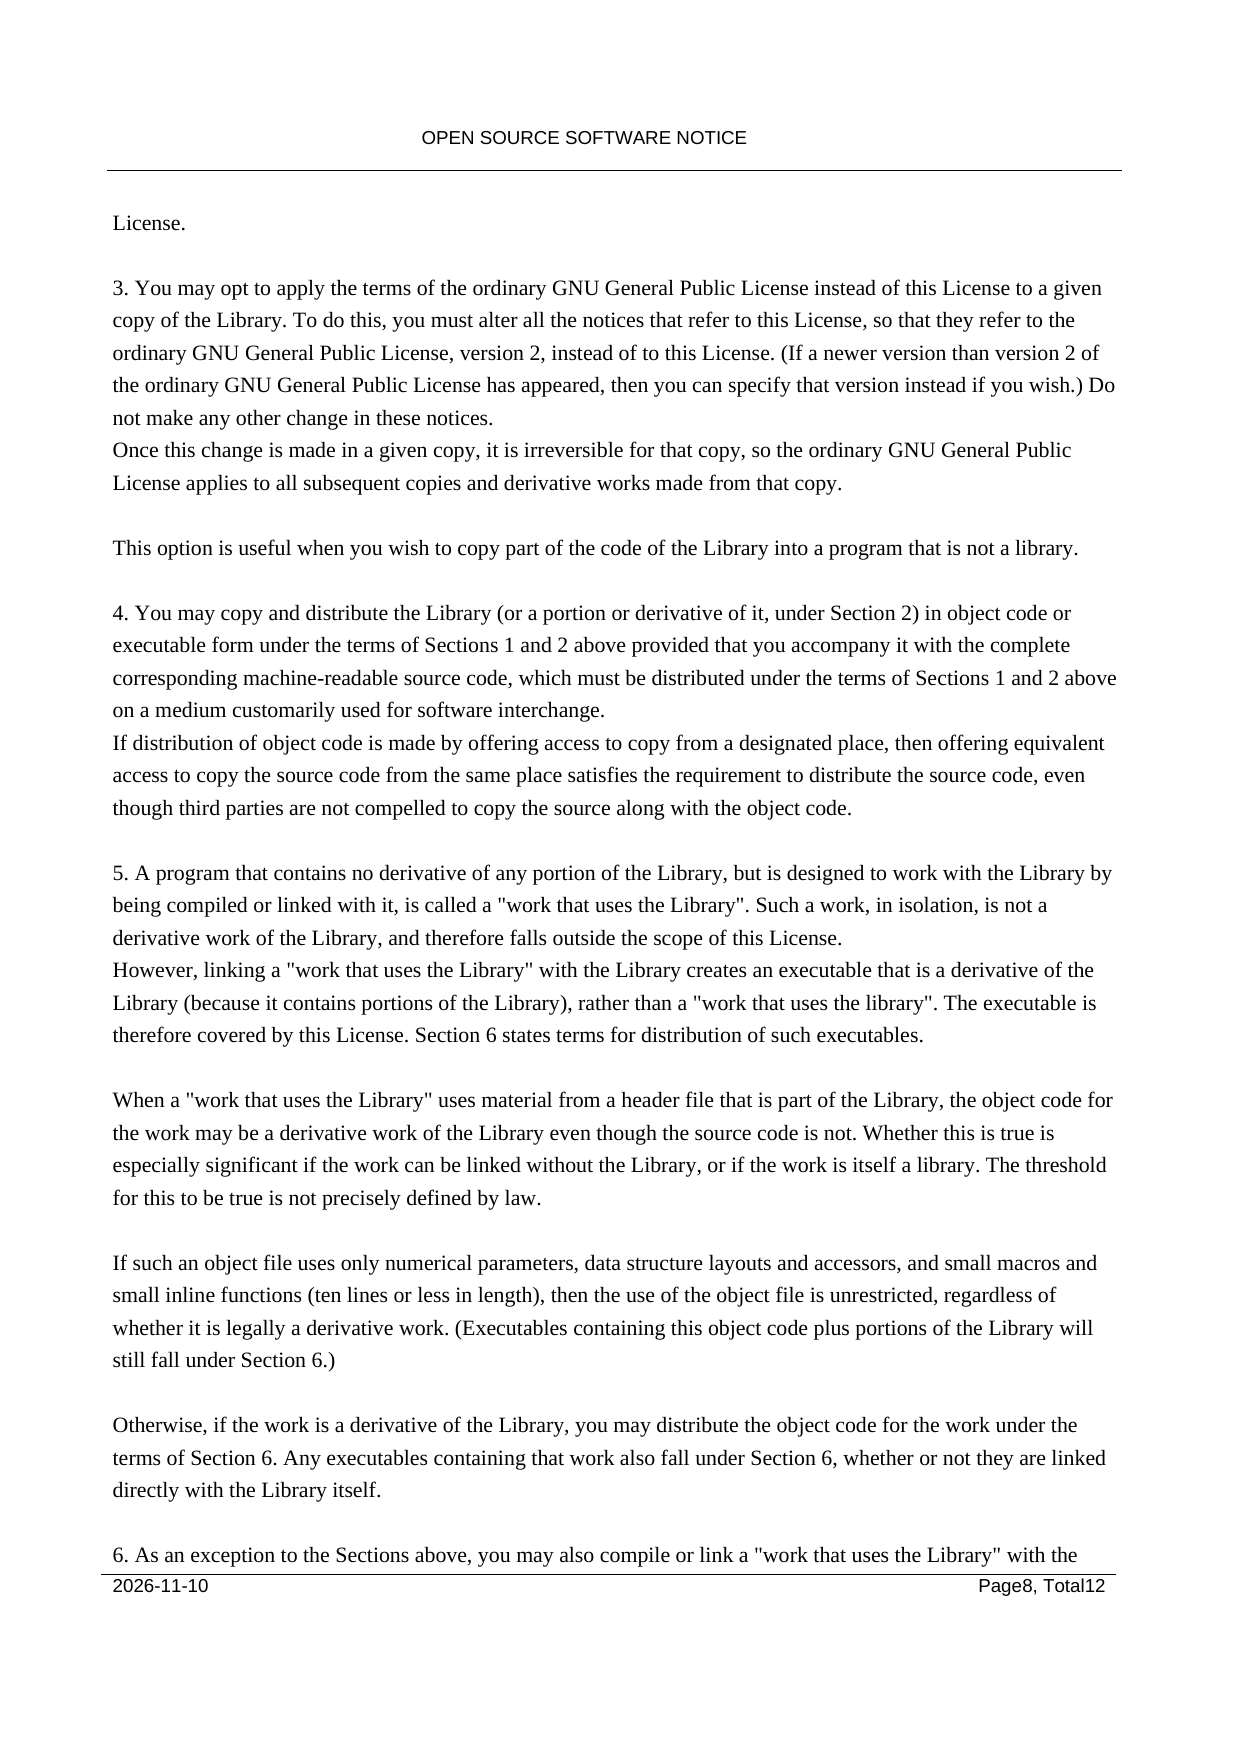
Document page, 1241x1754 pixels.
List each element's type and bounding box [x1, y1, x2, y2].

text [112, 206, 1128, 1571]
